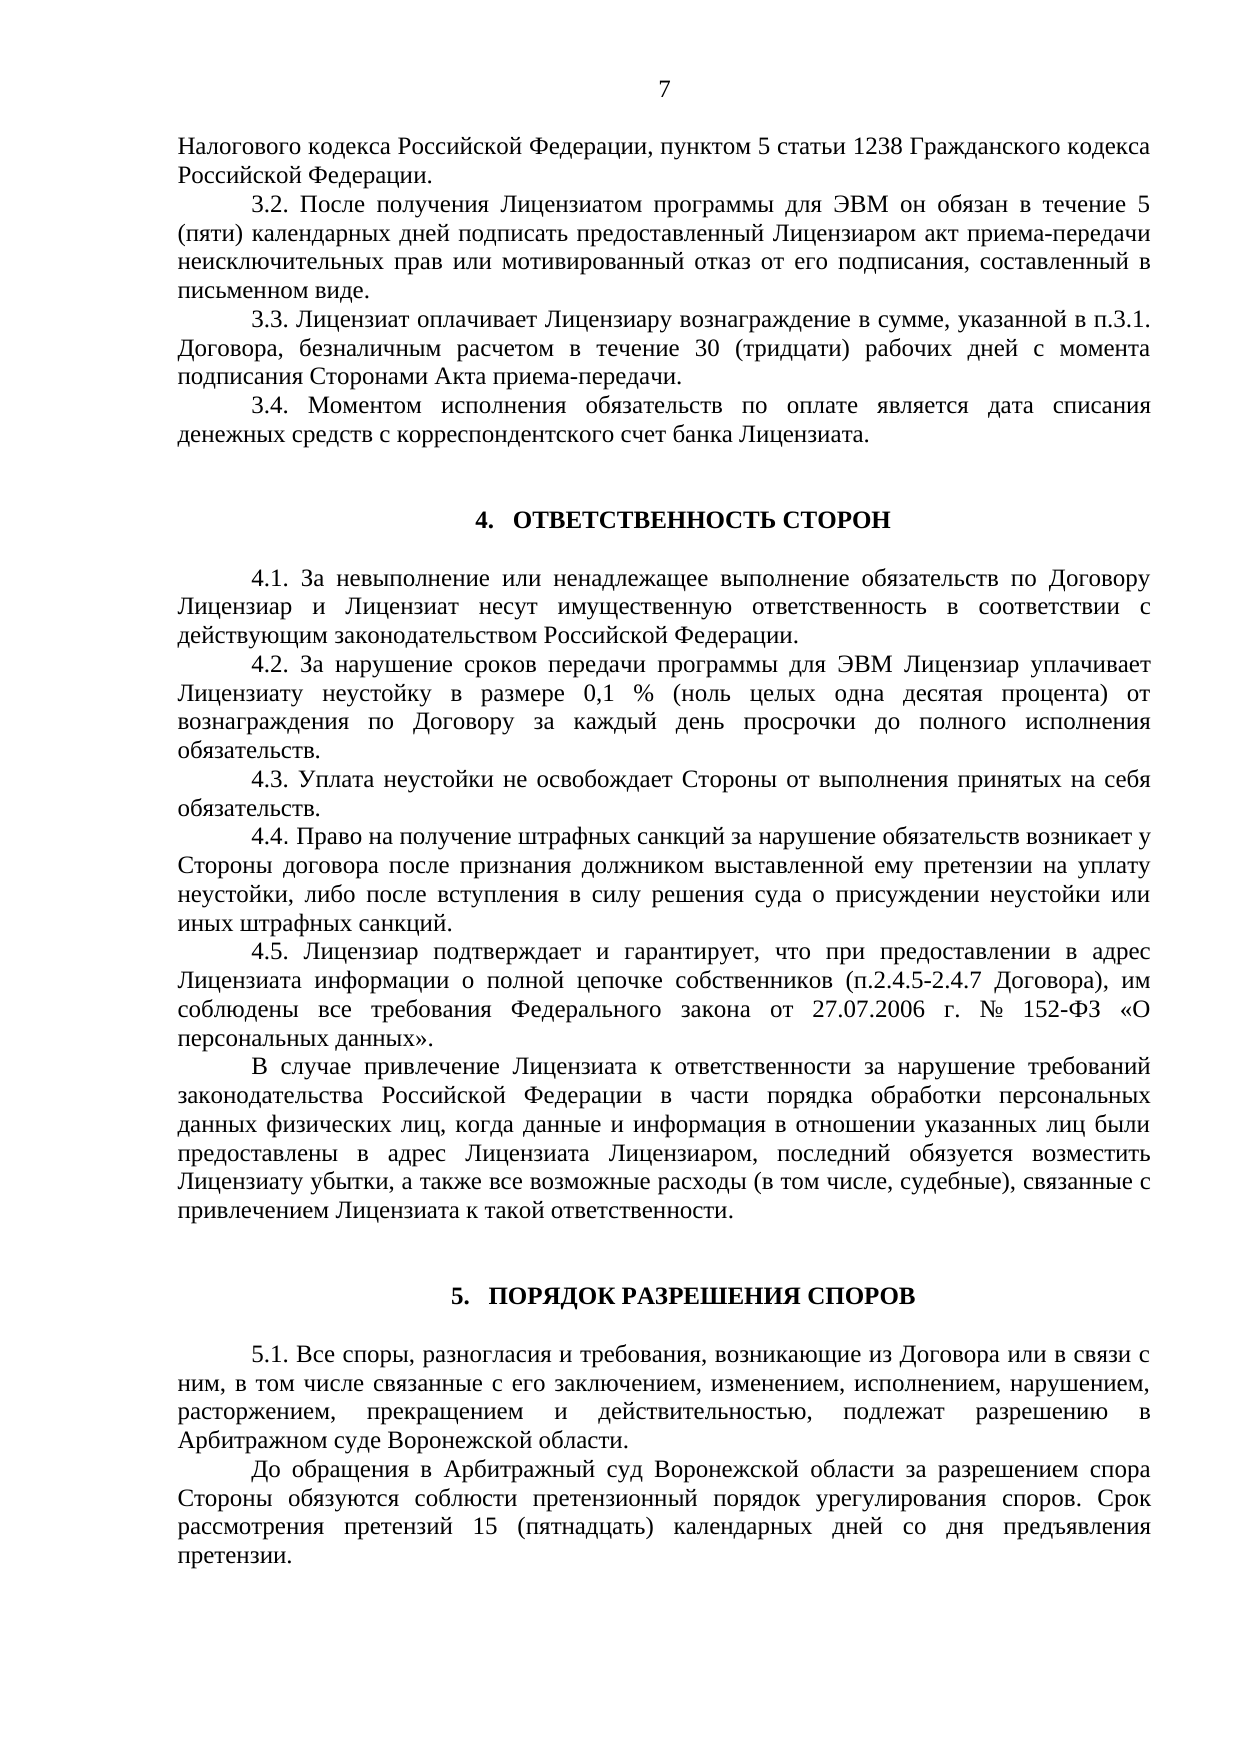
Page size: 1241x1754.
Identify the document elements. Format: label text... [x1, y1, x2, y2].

list ПОРЯДОК РАЗРЕШЕНИЯ СПОРОВ [215, 1281, 1152, 1310]
text 4.2. За нарушение сроков передачи программы для ЭВМ Лицензиар уплачивает Лицензиату неустойку в размере 0,1 % (ноль целых одна десятая процента) от вознаграждения по Договору за каждый день просрочки до полного исполнения обязательств. [177, 649, 1152, 764]
text До обращения в Арбитражный суд Воронежской области за разрешением спора Стороны обязуются соблюсти претензионный порядок урегулирования споров. Срок рассмотрения претензий 15 (пятнадцать) календарных дней со дня предъявления претензии. [177, 1454, 1152, 1569]
text 3.2. После получения Лицензиатом программы для ЭВМ он обязан в течение 5 (пяти) календарных дней подписать предоставленный Лицензиаром акт приема-передачи неисключительных прав или мотивированный отказ от его подписания, составленный в письменном виде. [177, 189, 1152, 304]
list ОТВЕТСТВЕННОСТЬ СТОРОН [215, 505, 1152, 534]
text 5.1. Все споры, разногласия и требования, возникающие из Договора или в связи с ним, в том числе связанные с его заключением, изменением, исполнением, нарушением, расторжением, прекращением и действительностью, подлежат разрешению в Арбитражном суде Воронежской области. [177, 1339, 1152, 1454]
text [177, 131, 1152, 189]
text 3.3. Лицензиат оплачивает Лицензиару вознаграждение в сумме, указанной в п.3.1. Договора, безналичным расчетом в течение 30 (тридцати) рабочих дней с момента подписания Сторонами Акта приема-передачи. [177, 304, 1152, 390]
text 4.4. Право на получение штрафных санкций за нарушение обязательств возникает у Стороны договора после признания должником выставленной ему претензии на уплату неустойки, либо после вступления в силу решения суда о присуждении неустойки или иных штрафных санкций. [177, 821, 1152, 936]
text 4.5. Лицензиар подтверждает и гарантирует, что при предоставлении в адрес Лицензиата информации о полной цепочке собственников (п.2.4.5-2.4.7 Договора), им соблюдены все требования Федерального закона от 27.07.2006 г. № 152-ФЗ «О персональных данных». [177, 936, 1152, 1051]
text 3.4. Моментом исполнения обязательств по оплате является дата списания денежных средств с корреспондентского счет банка Лицензиата. [177, 390, 1152, 448]
text В случае привлечение Лицензиата к ответственности за нарушение требований законодательства Российской Федерации в части порядка обработки персональных данных физических лиц, когда данные и информация в отношении указанных лиц были предоставлены в адрес Лицензиата Лицензиаром, последний обязуется возместить Лицензиату убытки, а также все возможные расходы (в том числе, судебные), связанные с привлечением Лицензиата к такой ответственности. [177, 1051, 1152, 1224]
text 4.1. За невыполнение или ненадлежащее выполнение обязательств по Договору Лицензиар и Лицензиат несут имущественную ответственность в соответствии с действующим законодательством Российской Федерации. [177, 563, 1152, 649]
text 4.3. Уплата неустойки не освобождает Стороны от выполнения принятых на себя обязательств. [177, 764, 1152, 821]
